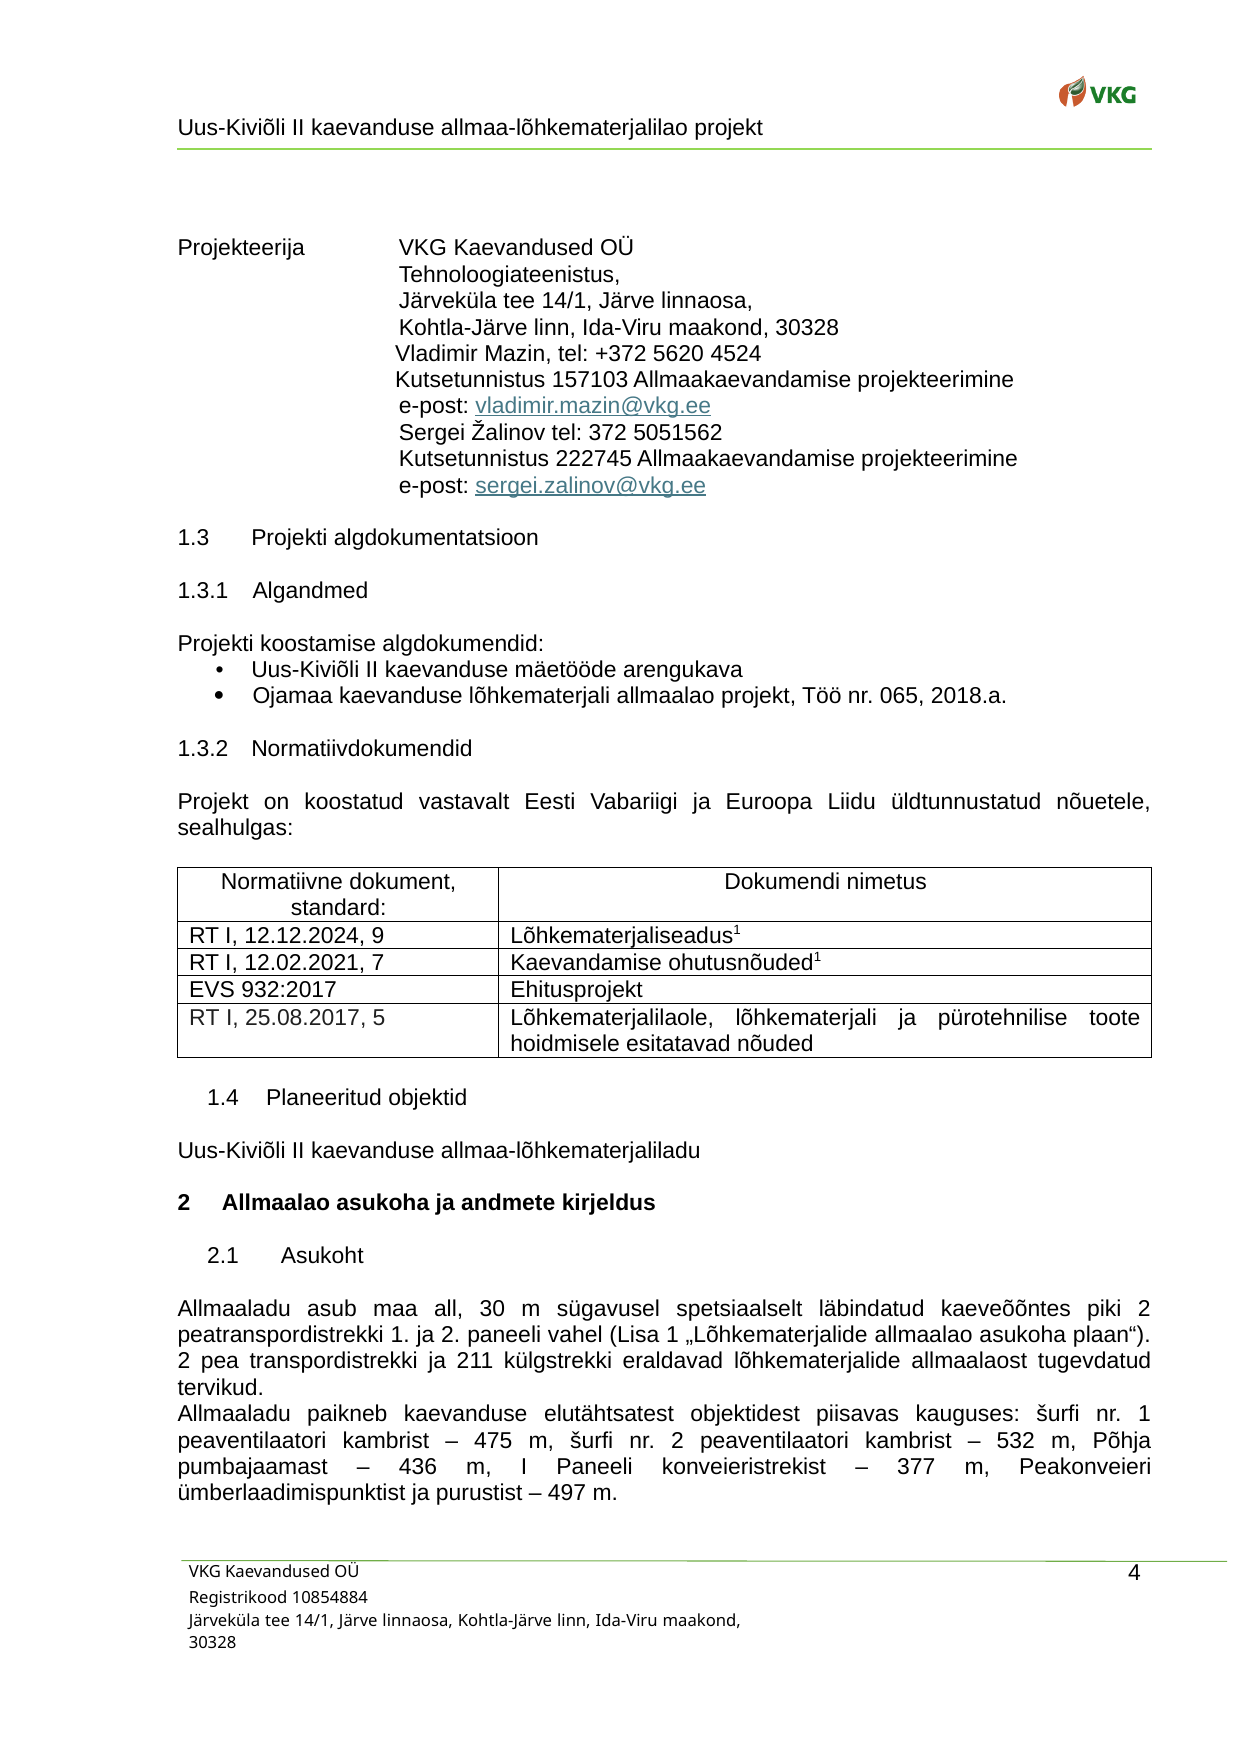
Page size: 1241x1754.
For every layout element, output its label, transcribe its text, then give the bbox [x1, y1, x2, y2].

text Sergei Žalinov tel: 372 5051562 [399, 419, 1152, 445]
text e-post: sergei.zalinov@vkg.ee [399, 472, 1152, 498]
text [399, 313, 1152, 340]
text Allmaaladu paikneb kaevanduse elutähtsatest objektidest piisavas kauguses: šurfi nr. 1 peaventilaatori kambrist – 475 m, šurfi nr. 2 peaventilaatori kambrist – 532 m, Põhja pumbajaamast – 436 m, I Paneeli konveieristrekist – 377 m, Peakonveieri ümberlaadimispunktist ja purustist – 497 m. [177, 1400, 1152, 1506]
table_cell Lõhkematerjaliseadus1 [499, 922, 1151, 948]
table_cell EVS 932:2017 [178, 976, 498, 1003]
table_cell RT I, 12.02.2021, 7 [178, 949, 498, 975]
list Ojamaa kaevanduse lõhkematerjali allmaalao projekt, Töö nr. 065, 2018.a. [215, 682, 1152, 709]
text e-post: vladimir.mazin@vkg.ee [399, 392, 1152, 419]
table_cell Lõhkematerjalilaole, lõhkematerjali ja pürotehnilise toote hoidmisele esitatavad nõuded [499, 1004, 1151, 1057]
table_cell Kaevandamise ohutusnõuded1 [499, 949, 1151, 975]
text • Uus-Kiviõli II kaevanduse mäetööde arengukava [177, 656, 1152, 682]
subtitle Algandmed [177, 577, 1152, 603]
subtitle Normatiivdokumendid [177, 735, 1152, 761]
text Tehnoloogiateenistus, [177, 261, 1152, 287]
text Allmaaladu asub maa all, 30 m sügavusel spetsiaalselt läbindatud kaeveõõntes piki 2 peatranspordistrekki 1. ja 2. paneeli vahel (Lisa 1 „Lõhkematerjalide allmaalao asukoha plaan“). 2 pea transpordistrekki ja 211 külgstrekki eraldavad lõhkematerjalide allmaalaost tugevdatud tervikud. [177, 1295, 1152, 1400]
text Vladimir Mazin, tel: +372 5620 4524 [395, 340, 1152, 366]
text Kutsetunnistus 222745 Allmaakaevandamise projekteerimine [399, 445, 1152, 472]
table_header Normatiivne dokument, standard: [178, 868, 498, 921]
picture [1055, 73, 1152, 114]
subtitle Projekti algdokumentatsioon [177, 524, 1152, 551]
text Projekt on koostatud vastavalt Eesti Vabariigi ja Euroopa Liidu üldtunnustatud nõuetele, sealhulgas: [177, 788, 1152, 841]
text Järveküla tee 14/1, Järve linnaosa, [399, 287, 1152, 313]
subtitle Planeeritud objektid [207, 1084, 1152, 1110]
text Kutsetunnistus 157103 Allmaakaevandamise projekteerimine [395, 366, 1152, 392]
text Projekti koostamise algdokumendid: [177, 630, 1152, 656]
table_cell Ehitusprojekt [499, 976, 1151, 1003]
text Projekteerija VKG Kaevandused OÜ [177, 234, 1152, 261]
table_cell RT I, 12.12.2024, 9 [178, 922, 498, 948]
table_header Dokumendi nimetus [499, 868, 1151, 921]
table_cell RT I, 25.08.2017, 5 [178, 1004, 498, 1057]
subtitle Asukoht [207, 1242, 1152, 1268]
text Uus-Kiviõli II kaevanduse allmaa-lõhkematerjaliladu [177, 1137, 1152, 1163]
subtitle Allmaalao asukoha ja andmete kirjeldus [177, 1189, 1152, 1216]
